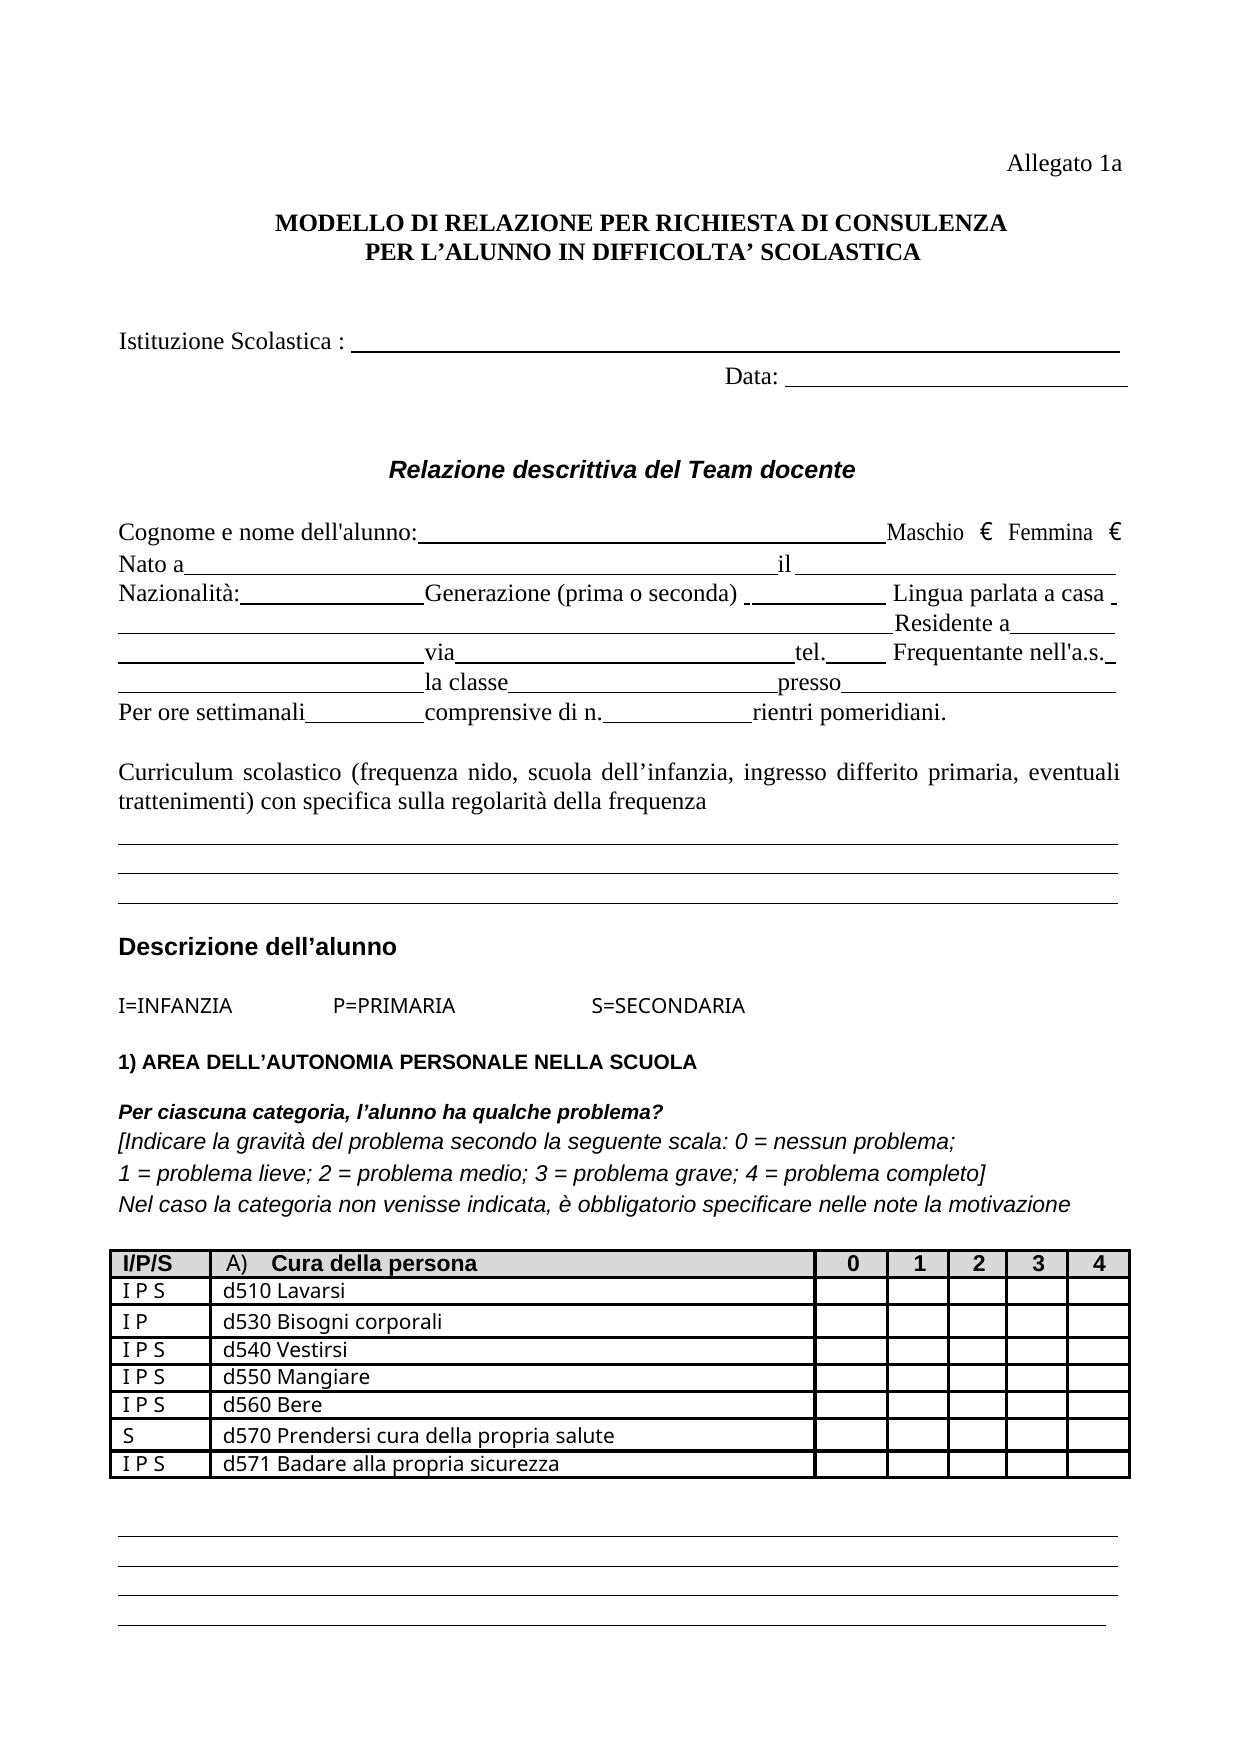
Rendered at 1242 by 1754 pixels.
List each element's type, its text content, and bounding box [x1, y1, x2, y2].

table_cell [817, 1420, 886, 1449]
table_cell d571 Badare alla propria sicurezza [212, 1453, 813, 1476]
table_header A) Cura della persona [212, 1252, 813, 1276]
text Relazione descrittiva del Team docente [388, 454, 858, 483]
text Data: [94, 361, 1128, 389]
table_cell [889, 1339, 947, 1362]
table_cell [1069, 1393, 1128, 1417]
table_cell [889, 1279, 947, 1303]
table_cell I P S [112, 1339, 209, 1362]
table_cell I P S [112, 1366, 209, 1389]
table_cell d510 Lavarsi [212, 1279, 813, 1303]
subtitle MODELLO DI RELAZIONE PER RICHIESTA DI CONSULENZA PER L’ALUNNO IN DIFFICOLTA’ SCOLASTICA [275, 208, 1009, 266]
text Cognome e nome dell'alunno: Maschio € Femmina € Nato a il Nazionalità: Generazione (prima o seconda) Lingua parlata a casa Residente a via tel. Frequentante nell'a.s. la classe presso Per ore settimanali comprensive di n. rientri pomeridiani. [118, 514, 1122, 725]
table_cell [889, 1393, 947, 1417]
table_cell [950, 1366, 1005, 1389]
table_cell [817, 1393, 886, 1417]
table_cell [1069, 1453, 1128, 1476]
table_header 4 [1069, 1252, 1128, 1276]
table_cell [817, 1339, 886, 1362]
table_cell [1069, 1339, 1128, 1362]
table_cell I P S [112, 1393, 209, 1417]
table_header 0 [817, 1252, 886, 1276]
table_cell [950, 1306, 1005, 1336]
table_cell [950, 1279, 1005, 1303]
table_cell [1008, 1366, 1066, 1389]
table_cell [1008, 1339, 1066, 1362]
text Nel caso la categoria non venisse indicata, è obbligatorio specificare nelle note la motivazione [118, 1191, 1139, 1217]
table_header 2 [950, 1252, 1005, 1276]
table_cell d540 Vestirsi [212, 1339, 813, 1362]
table_cell [889, 1420, 947, 1449]
table_cell S [112, 1420, 209, 1449]
table_cell [950, 1453, 1005, 1476]
text Allegato 1a [94, 148, 1122, 177]
table_cell I P [112, 1306, 209, 1336]
table_cell [1069, 1420, 1128, 1449]
list AREA DELL’AUTONOMIA PERSONALE NELLA SCUOLA [118, 1050, 1139, 1074]
table_cell d550 Mangiare [212, 1366, 813, 1389]
text Per ciascuna categoria, l’alunno ha qualche problema? [118, 1100, 1139, 1124]
table_cell d530 Bisogni corporali [212, 1306, 813, 1336]
table_cell [889, 1366, 947, 1389]
table_header 1 [889, 1252, 947, 1276]
table_cell [950, 1393, 1005, 1417]
table_cell d560 Bere [212, 1393, 813, 1417]
table_header 3 [1008, 1252, 1066, 1276]
table_cell [1008, 1453, 1066, 1476]
table_cell [817, 1306, 886, 1336]
text Curriculum scolastico (frequenza nido, scuola dell’infanzia, ingresso differito primaria, eventuali trattenimenti) con specifica sulla regolarità della frequenza [118, 757, 1121, 815]
table_cell [1069, 1279, 1128, 1303]
text Istituzione Scolastica : [94, 326, 1119, 355]
table_cell [817, 1366, 886, 1389]
table_cell [889, 1453, 947, 1476]
table_cell [1008, 1306, 1066, 1336]
table_cell [889, 1306, 947, 1336]
table_cell [950, 1339, 1005, 1362]
subtitle Descrizione dell’alunno [118, 932, 1139, 960]
table_cell [950, 1420, 1005, 1449]
text 1 = problema lieve; 2 = problema medio; 3 = problema grave; 4 = problema completo] [118, 1159, 1139, 1186]
table_cell [1008, 1393, 1066, 1417]
table_cell I P S [112, 1453, 209, 1476]
table_cell d570 Prendersi cura della propria salute [212, 1420, 813, 1449]
table_header I/P/S [112, 1252, 209, 1276]
table_cell [1008, 1420, 1066, 1449]
text I=INFANZIA P=PRIMARIA S=SECONDARIA [118, 991, 1139, 1019]
table_cell [1069, 1306, 1128, 1336]
table_cell [1069, 1366, 1128, 1389]
table_cell [817, 1453, 886, 1476]
table_cell [817, 1279, 886, 1303]
table_cell [1008, 1279, 1066, 1303]
table_cell I P S [112, 1279, 209, 1303]
text [Indicare la gravità del problema secondo la seguente scala: 0 = nessun problema; [118, 1128, 1139, 1154]
